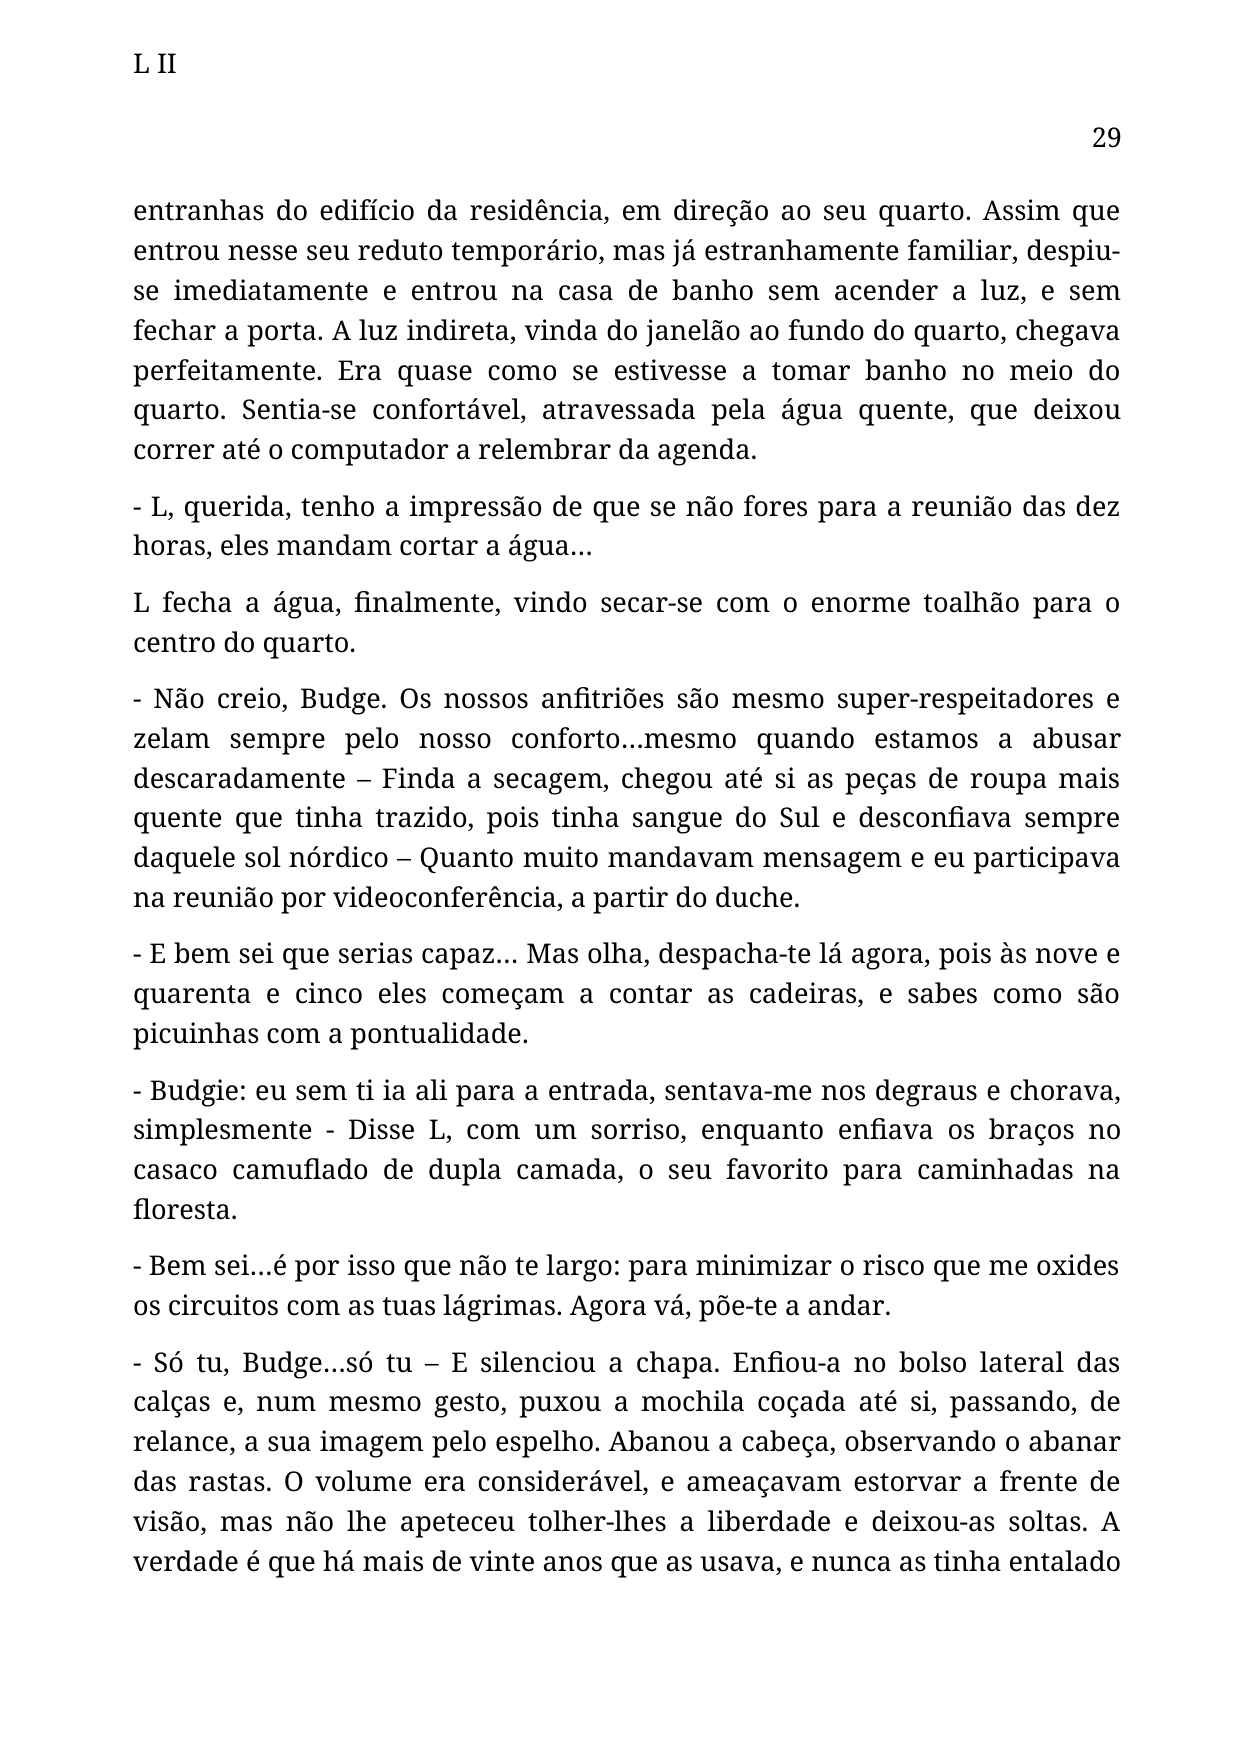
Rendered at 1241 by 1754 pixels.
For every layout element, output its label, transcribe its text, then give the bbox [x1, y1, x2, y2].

text - Budgie: eu sem ti ia ali para a entrada, sentava-me nos degraus e chorava, simplesmente - Disse L, com um sorriso, enquanto enfiava os braços no casaco camuflado de dupla camada, o seu favorito para caminhadas na floresta. [133, 1071, 1122, 1227]
text L fecha a água, finalmente, vindo secar-se com o enorme toalhão para o centro do quarto. [133, 583, 1122, 660]
text - Bem sei…é por isso que não te largo: para minimizar o risco que me oxides os circuitos com as tuas lágrimas. Agora vá, põe-te a andar. [133, 1247, 1122, 1323]
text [133, 192, 1122, 467]
text - E bem sei que serias capaz… Mas olha, despacha-te lá agora, pois às nove e quarenta e cinco eles começam a contar as cadeiras, e sabes como são picuinhas com a pontualidade. [133, 935, 1122, 1051]
text - L, querida, tenho a impressão de que se não fores para a reunião das dez horas, eles mandam cortar a água… [133, 487, 1122, 564]
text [133, 1343, 1122, 1579]
text - Não creio, Budge. Os nossos anfitriões são mesmo super-respeitadores e zelam sempre pelo nosso conforto…mesmo quando estamos a abusar descaradamente – Finda a secagem, chegou até si as peças de roupa mais quente que tinha trazido, pois tinha sangue do Sul e desconfiava sempre daquele sol nórdico – Quanto muito mandavam mensagem e eu participava na reunião por videoconferência, a partir do duche. [133, 679, 1122, 915]
